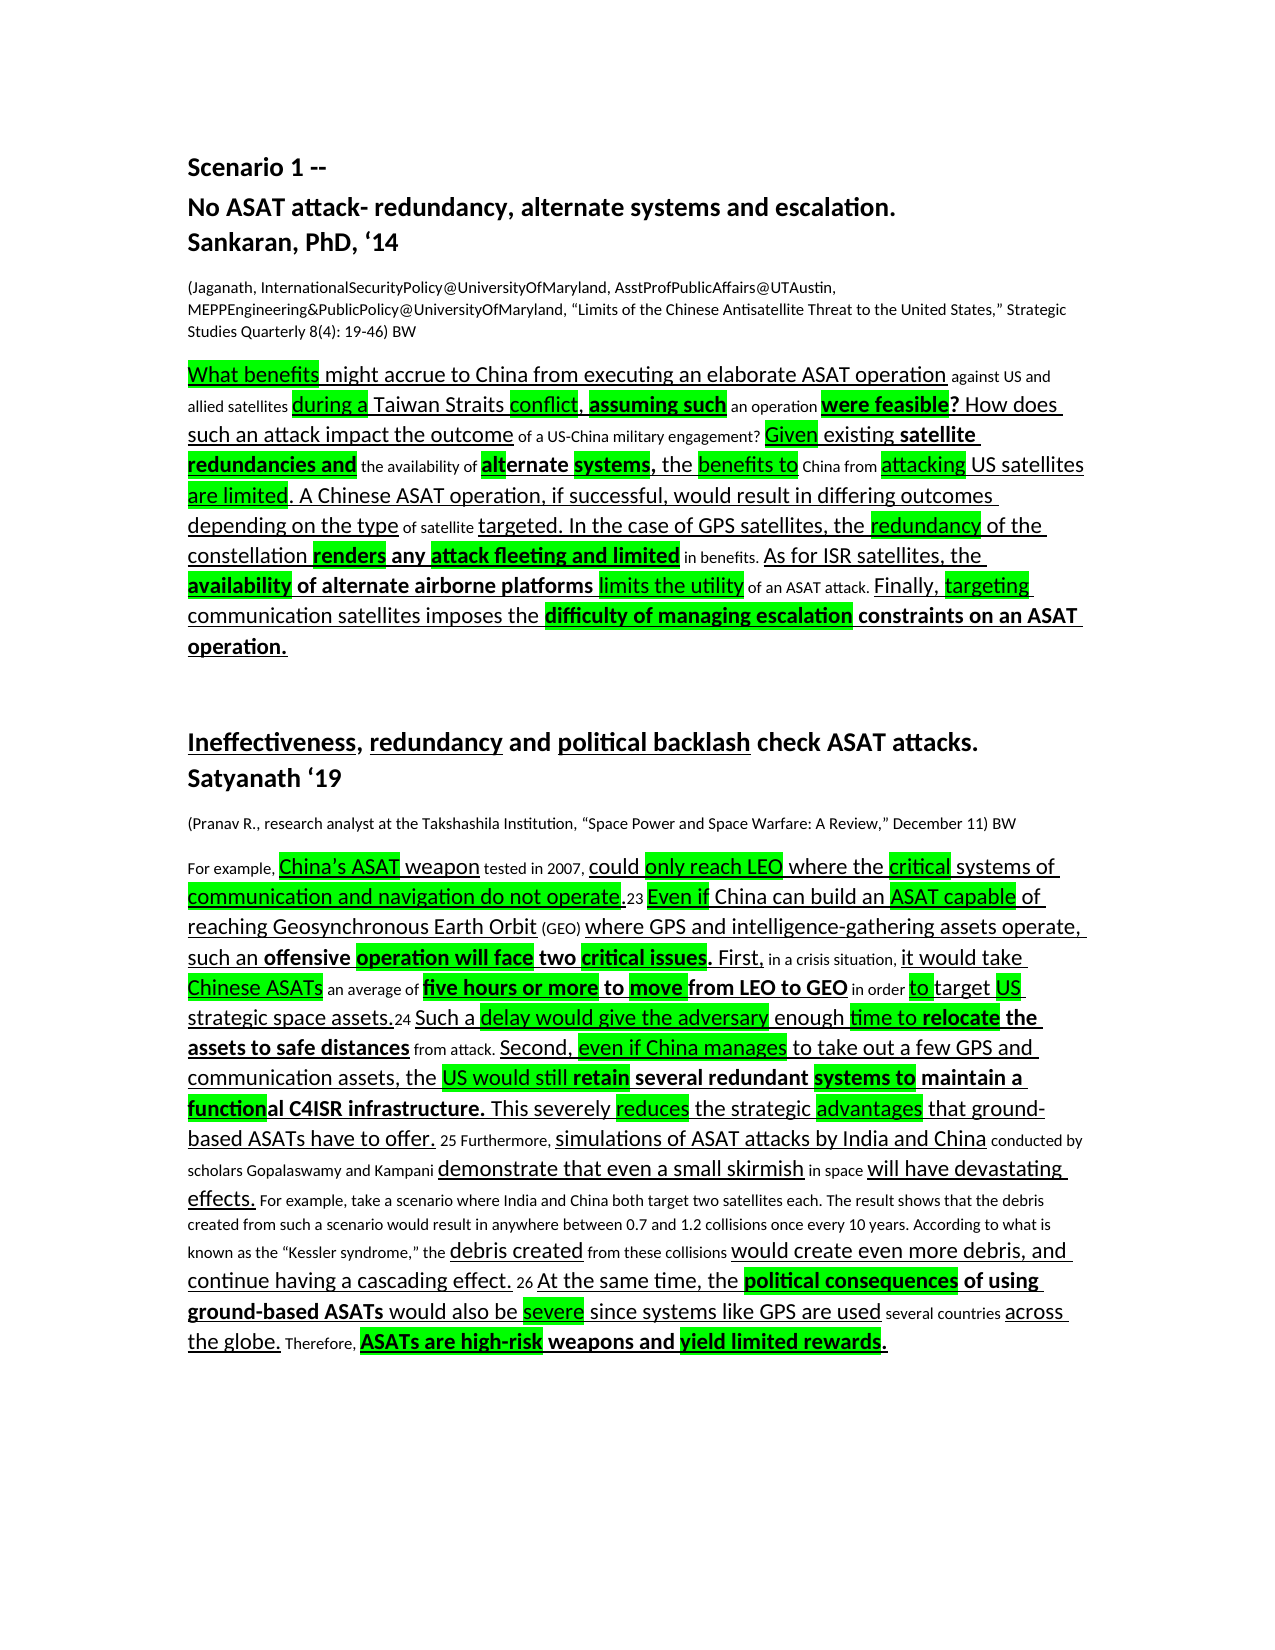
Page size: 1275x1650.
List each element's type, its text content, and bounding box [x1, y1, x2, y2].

text For example, China’s ASAT weapon tested in 2007, could only reach LEO where the critical systems of communication and navigation do not operate.23 Even if China can build an ASAT capable of reaching Geosynchronous Earth Orbit (GEO) where GPS and intelligence-gathering assets operate, such an offensive operation will face two critical issues. First, in a crisis situation, it would take Chinese ASATs an average of five hours or more to move from LEO to GEO in order to target US strategic space assets.24 Such a delay would give the adversary enough time to relocate the assets to safe distances from attack. Second, even if China manages to take out a few GPS and communication assets, the US would still retain several redundant systems to maintain a functional C4ISR infrastructure. This severely reduces the strategic advantages that ground-based ASATs have to offer. 25 Furthermore, simulations of ASAT attacks by India and China conducted by scholars Gopalaswamy and Kampani demonstrate that even a small skirmish in space will have devastating effects. For example, take a scenario where India and China both target two satellites each. The result shows that the debris created from such a scenario would result in anywhere between 0.7 and 1.2 collisions once every 10 years. According to what is known as the “Kessler syndrome,” the debris created from these collisions would create even more debris, and continue having a cascading effect. 26 At the same time, the political consequences of using ground-based ASATs would also be severe since systems like GPS are used several countries across the globe. Therefore, ASATs are high-risk weapons and yield limited rewards. [187, 852, 1087, 1355]
subtitle Ineffectiveness, redundancy and political backlash check ASAT attacks. [187, 726, 1087, 759]
subtitle Scenario 1 -- [187, 150, 1087, 183]
text Sankaran, PhD, ‘14 [187, 225, 1087, 258]
text Satyanath ‘19 [187, 761, 1087, 794]
text (Pranav R., research analyst at the Takshashila Institution, “Space Power and Space Warfare: A Review,” December 11) BW [187, 813, 1087, 834]
text (Jaganath, InternationalSecurityPolicy@UniversityOfMaryland, AsstProfPublicAffairs@UTAustin, MEPPEngineering&PublicPolicy@UniversityOfMaryland, “Limits of the Chinese Antisatellite Threat to the United States,” Strategic Studies Quarterly 8(4): 19-46) BW [187, 278, 1087, 342]
subtitle No ASAT attack- redundancy, alternate systems and escalation. [187, 190, 1087, 223]
text What benefits might accrue to China from executing an elaborate ASAT operation against US and allied satellites during a Taiwan Straits conflict, assuming such an operation were feasible? How does such an attack impact the outcome of a US-China military engagement? Given existing satellite redundancies and the availability of alternate systems, the benefits to China from attacking US satellites are limited. A Chinese ASAT operation, if successful, would result in differing outcomes depending on the type of satellite targeted. In the case of GPS satellites, the redundancy of the constellation renders any attack fleeting and limited in benefits. As for ISR satellites, the availability of alternate airborne platforms limits the utility of an ASAT attack. Finally, targeting communication satellites imposes the difficulty of managing escalation constraints on an ASAT operation. [187, 360, 1087, 660]
